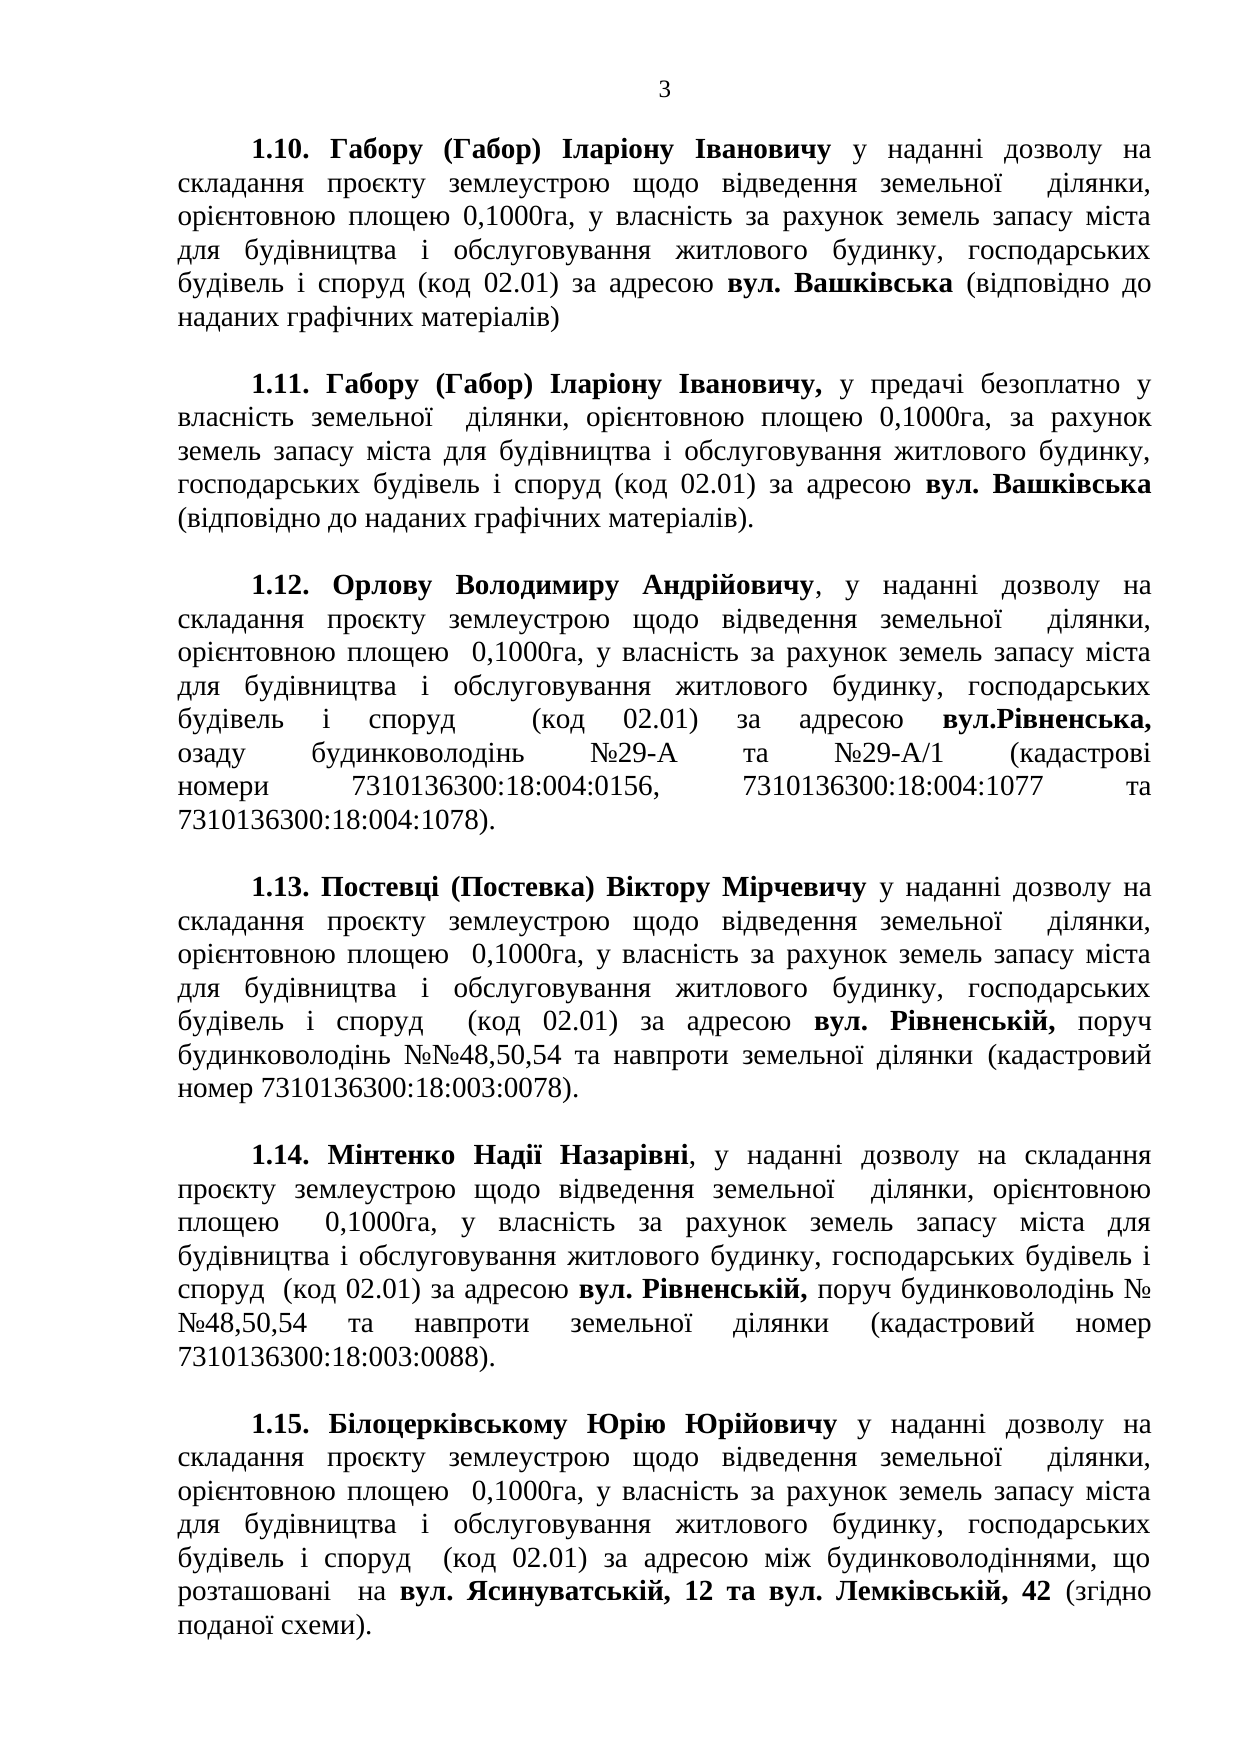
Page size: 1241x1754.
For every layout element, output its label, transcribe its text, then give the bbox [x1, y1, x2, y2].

text 1.12. Орлову Володимиру Андрійовичу, у наданні дозволу на складання проєкту землеустрою щодо відведення земельної ділянки, орієнтовною площею 0,1000га, у власність за рахунок земель запасу міста для будівництва і обслуговування житлового будинку, господарських будівель і споруд (код 02.01) за адресою вул.Рівненська, озаду будинковолодінь №29-А та №29-А/1 (кадастрові номери 7310136300:18:004:0156, 7310136300:18:004:1077 та 7310136300:18:004:1078). [177, 567, 1152, 836]
text 1.13. Постевці (Постевка) Віктору Мірчевичу у наданні дозволу на складання проєкту землеустрою щодо відведення земельної ділянки, орієнтовною площею 0,1000га, у власність за рахунок земель запасу міста для будівництва і обслуговування житлового будинку, господарських будівель і споруд (код 02.01) за адресою вул. Рівненській, поруч будинковолодінь №№48,50,54 та навпроти земельної ділянки (кадастровий номер 7310136300:18:003:0078). [177, 869, 1152, 1104]
text 1.14. Мінтенко Надії Назарівні, у наданні дозволу на складання проєкту землеустрою щодо відведення земельної ділянки, орієнтовною площею 0,1000га, у власність за рахунок земель запасу міста для будівництва і обслуговування житлового будинку, господарських будівель і споруд (код 02.01) за адресою вул. Рівненській, поруч будинковолодінь №№48,50,54 та навпроти земельної ділянки (кадастровий номер 7310136300:18:003:0088). [177, 1137, 1152, 1372]
text 1.10. Габору (Габор) Іларіону Івановичу у наданні дозволу на складання проєкту землеустрою щодо відведення земельної ділянки, орієнтовною площею 0,1000га, у власність за рахунок земель запасу міста для будівництва і обслуговування житлового будинку, господарських будівель і споруд (код 02.01) за адресою вул. Вашківська (відповідно до наданих графічних матеріалів) [177, 131, 1152, 332]
text 1.11. Габору (Габор) Іларіону Івановичу, у предачі безоплатно у власність земельної ділянки, орієнтовною площею 0,1000га, за рахунок земель запасу міста для будівництва і обслуговування житлового будинку, господарських будівель і споруд (код 02.01) за адресою вул. Вашківська (відповідно до наданих графічних матеріалів). [177, 366, 1152, 534]
text 1.15. Білоцерківському Юрію Юрійовичу у наданні дозволу на складання проєкту землеустрою щодо відведення земельної ділянки, орієнтовною площею 0,1000га, у власність за рахунок земель запасу міста для будівництва і обслуговування житлового будинку, господарських будівель і споруд (код 02.01) за адресою між будинковолодіннями, що розташовані на вул. Ясинуватській, 12 та вул. Лемківській, 42 (згідно поданої схеми). [177, 1406, 1152, 1641]
